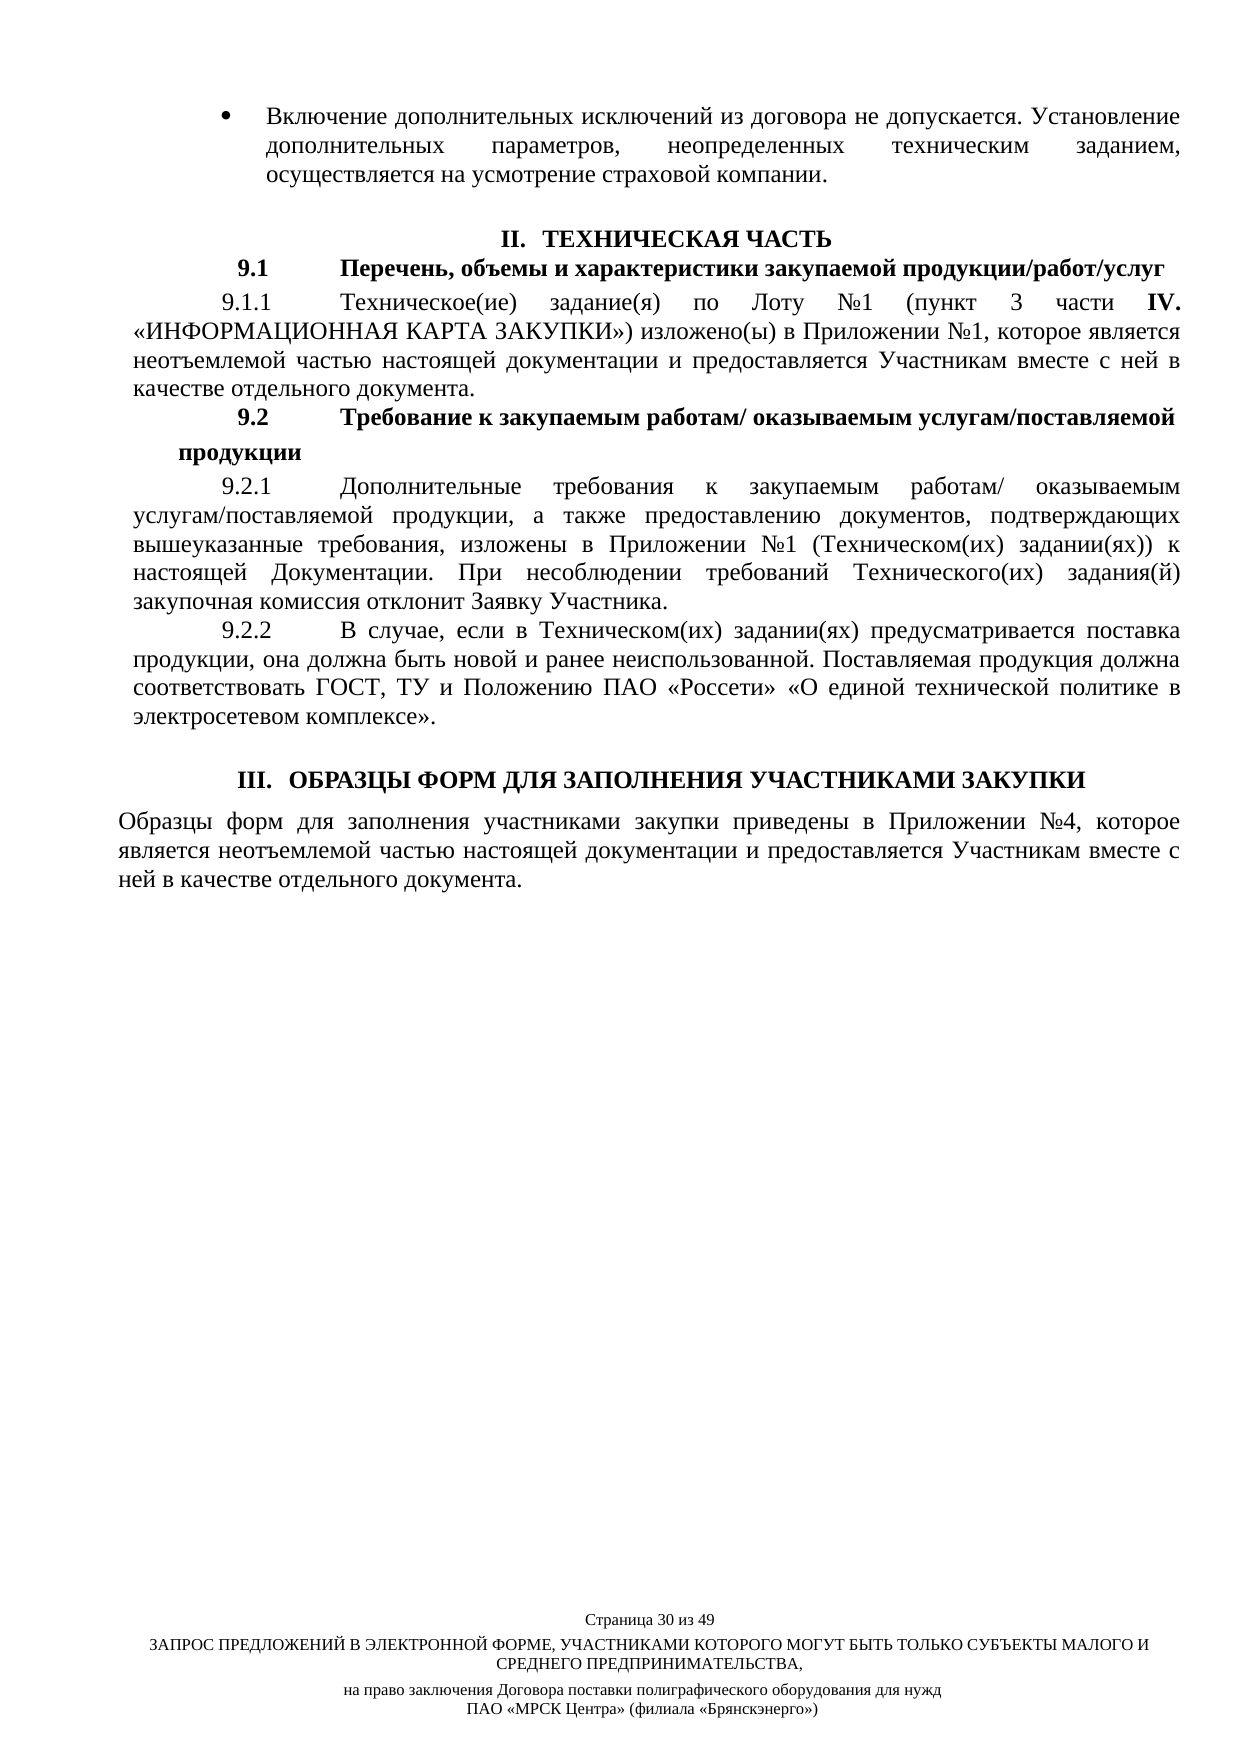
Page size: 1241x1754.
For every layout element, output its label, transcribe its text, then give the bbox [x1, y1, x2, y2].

list Включение дополнительных исключений из договора не допускается. Установление дополнительных параметров, неопределенных техническим заданием, осуществляется на усмотрение страховой компании. [222, 101, 1181, 187]
subtitle Дополнительные требования к закупаемым работам/ оказываемым услугам/поставляемой продукции, а также предоставлению документов, подтверждающих вышеуказанные требования, изложены в Приложении №1 (Техническом(их) задании(ях)) к настоящей Документации. При несоблюдении требований Технического(их) задания(й) закупочная комиссия отклонит Заявку Участника. [133, 471, 1181, 615]
subtitle ОБРАЗЦЫ ФОРМ ДЛЯ ЗАПОЛНЕНИЯ УЧАСТНИКАМИ ЗАКУПКИ [118, 765, 1181, 794]
subtitle Перечень, объемы и характеристики закупаемой продукции/работ/услуг [178, 253, 1181, 281]
subtitle Образцы форм для заполнения участниками закупки приведены в Приложении №4, которое является неотъемлемой частью настоящей документации и предоставляется Участникам вместе с ней в качестве отдельного документа. [118, 806, 1181, 892]
subtitle ТЕХНИЧЕСКАЯ ЧАСТЬ [118, 224, 1181, 253]
subtitle Требование к закупаемым работам/ оказываемым услугам/поставляемой продукции [178, 402, 1181, 465]
subtitle В случае, если в Техническом(их) задании(ях) предусматривается поставка продукции, она должна быть новой и ранее неиспользованной. Поставляемая продукция должна соответствовать ГОСТ, ТУ и Положению ПАО «Россети» «О единой технической политике в электросетевом комплексе». [133, 615, 1181, 730]
subtitle Техническое(ие) задание(я) по Лоту №1 (пункт 3 части IV. «ИНФОРМАЦИОННАЯ КАРТА ЗАКУПКИ») изложено(ы) в Приложении №1, которое является неотъемлемой частью настоящей документации и предоставляется Участникам вместе с ней в качестве отдельного документа. [133, 287, 1181, 402]
